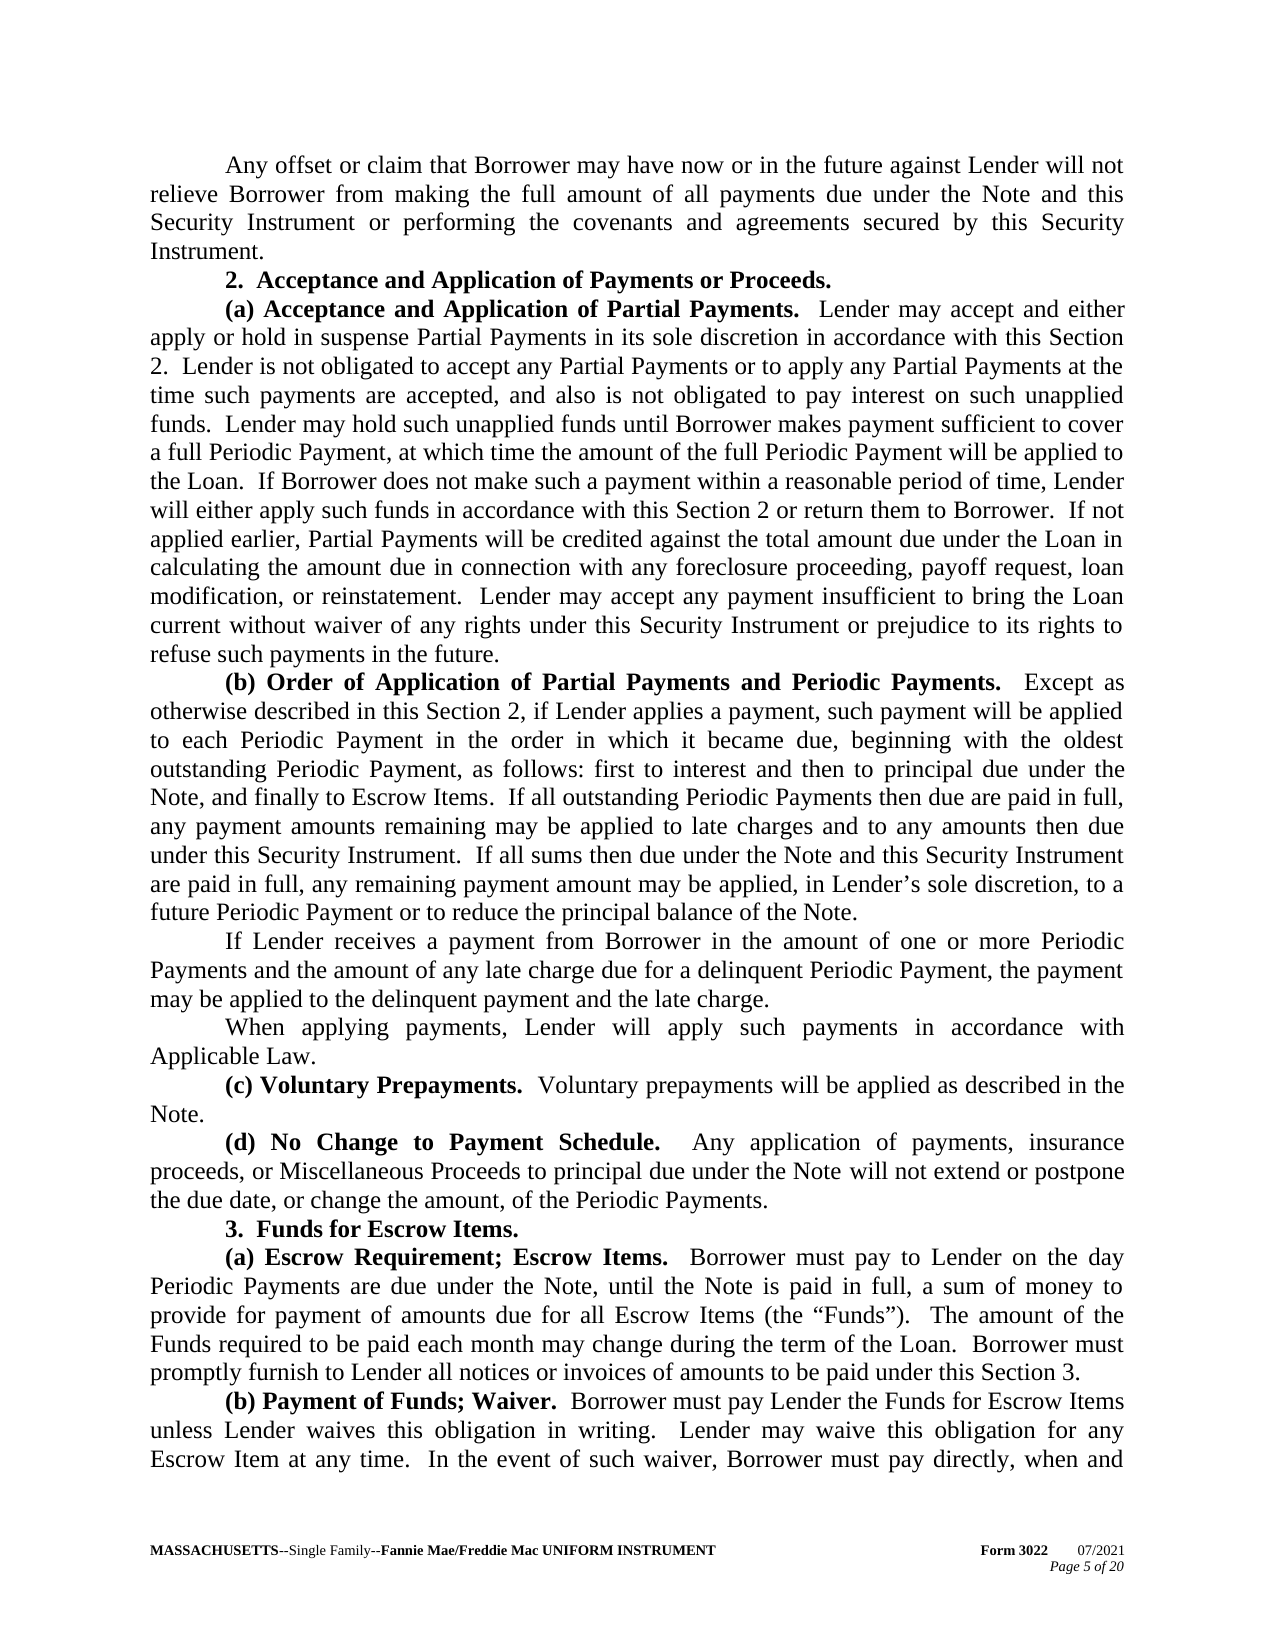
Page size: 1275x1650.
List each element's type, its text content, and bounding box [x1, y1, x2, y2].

text (d) No Change to Payment Schedule. Any application of payments, insurance proceeds, or Miscellaneous Proceeds to principal due under the Note will not extend or postpone the due date, or change the amount, of the Periodic Payments. [150, 1127, 1125, 1214]
text (b) Order of Application of Partial Payments and Periodic Payments. Except as otherwise described in this Section 2, if Lender applies a payment, such payment will be applied to each Periodic Payment in the order in which it became due, beginning with the oldest outstanding Periodic Payment, as follows: first to interest and then to principal due under the Note, and finally to Escrow Items. If all outstanding Periodic Payments then due are paid in full, any payment amounts remaining may be applied to late charges and to any amounts then due under this Security Instrument. If all sums then due under the Note and this Security Instrument are paid in full, any remaining payment amount may be applied, in Lender’s sole discretion, to a future Periodic Payment or to reduce the principal balance of the Note. [150, 667, 1125, 926]
text (a) Acceptance and Application of Partial Payments. Lender may accept and either apply or hold in suspense Partial Payments in its sole discretion in accordance with this Section 2. Lender is not obligated to accept any Partial Payments or to apply any Partial Payments at the time such payments are accepted, and also is not obligated to pay interest on such unapplied funds. Lender may hold such unapplied funds until Borrower makes payment sufficient to cover a full Periodic Payment, at which time the amount of the full Periodic Payment will be applied to the Loan. If Borrower does not make such a payment within a reasonable period of time, Lender will either apply such funds in accordance with this Section 2 or return them to Borrower. If not applied earlier, Partial Payments will be credited against the total amount due under the Loan in calculating the amount due in connection with any foreclosure proceeding, payoff request, loan modification, or reinstatement. Lender may accept any payment insufficient to bring the Loan current without waiver of any rights under this Security Instrument or prejudice to its rights to refuse such payments in the future. [150, 294, 1125, 667]
text Any offset or claim that Borrower may have now or in the future against Lender will not relieve Borrower from making the full amount of all payments due under the Note and this Security Instrument or performing the covenants and agreements secured by this Security Instrument. [150, 150, 1125, 265]
text If Lender receives a payment from Borrower in the amount of one or more Periodic Payments and the amount of any late charge due for a delinquent Periodic Payment, the payment may be applied to the delinquent payment and the late charge. [150, 926, 1125, 1012]
text 2. Acceptance and Application of Payments or Proceeds. [150, 265, 1125, 294]
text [150, 1386, 1125, 1472]
text When applying payments, Lender will apply such payments in accordance with Applicable Law. [150, 1012, 1125, 1070]
text 3. Funds for Escrow Items. [150, 1214, 1125, 1242]
text (a) Escrow Requirement; Escrow Items. Borrower must pay to Lender on the day Periodic Payments are due under the Note, until the Note is paid in full, a sum of money to provide for payment of amounts due for all Escrow Items (the “Funds”). The amount of the Funds required to be paid each month may change during the term of the Loan. Borrower must promptly furnish to Lender all notices or invoices of amounts to be paid under this Section 3. [150, 1242, 1125, 1386]
text (c) Voluntary Prepayments. Voluntary prepayments will be applied as described in the Note. [150, 1070, 1125, 1127]
